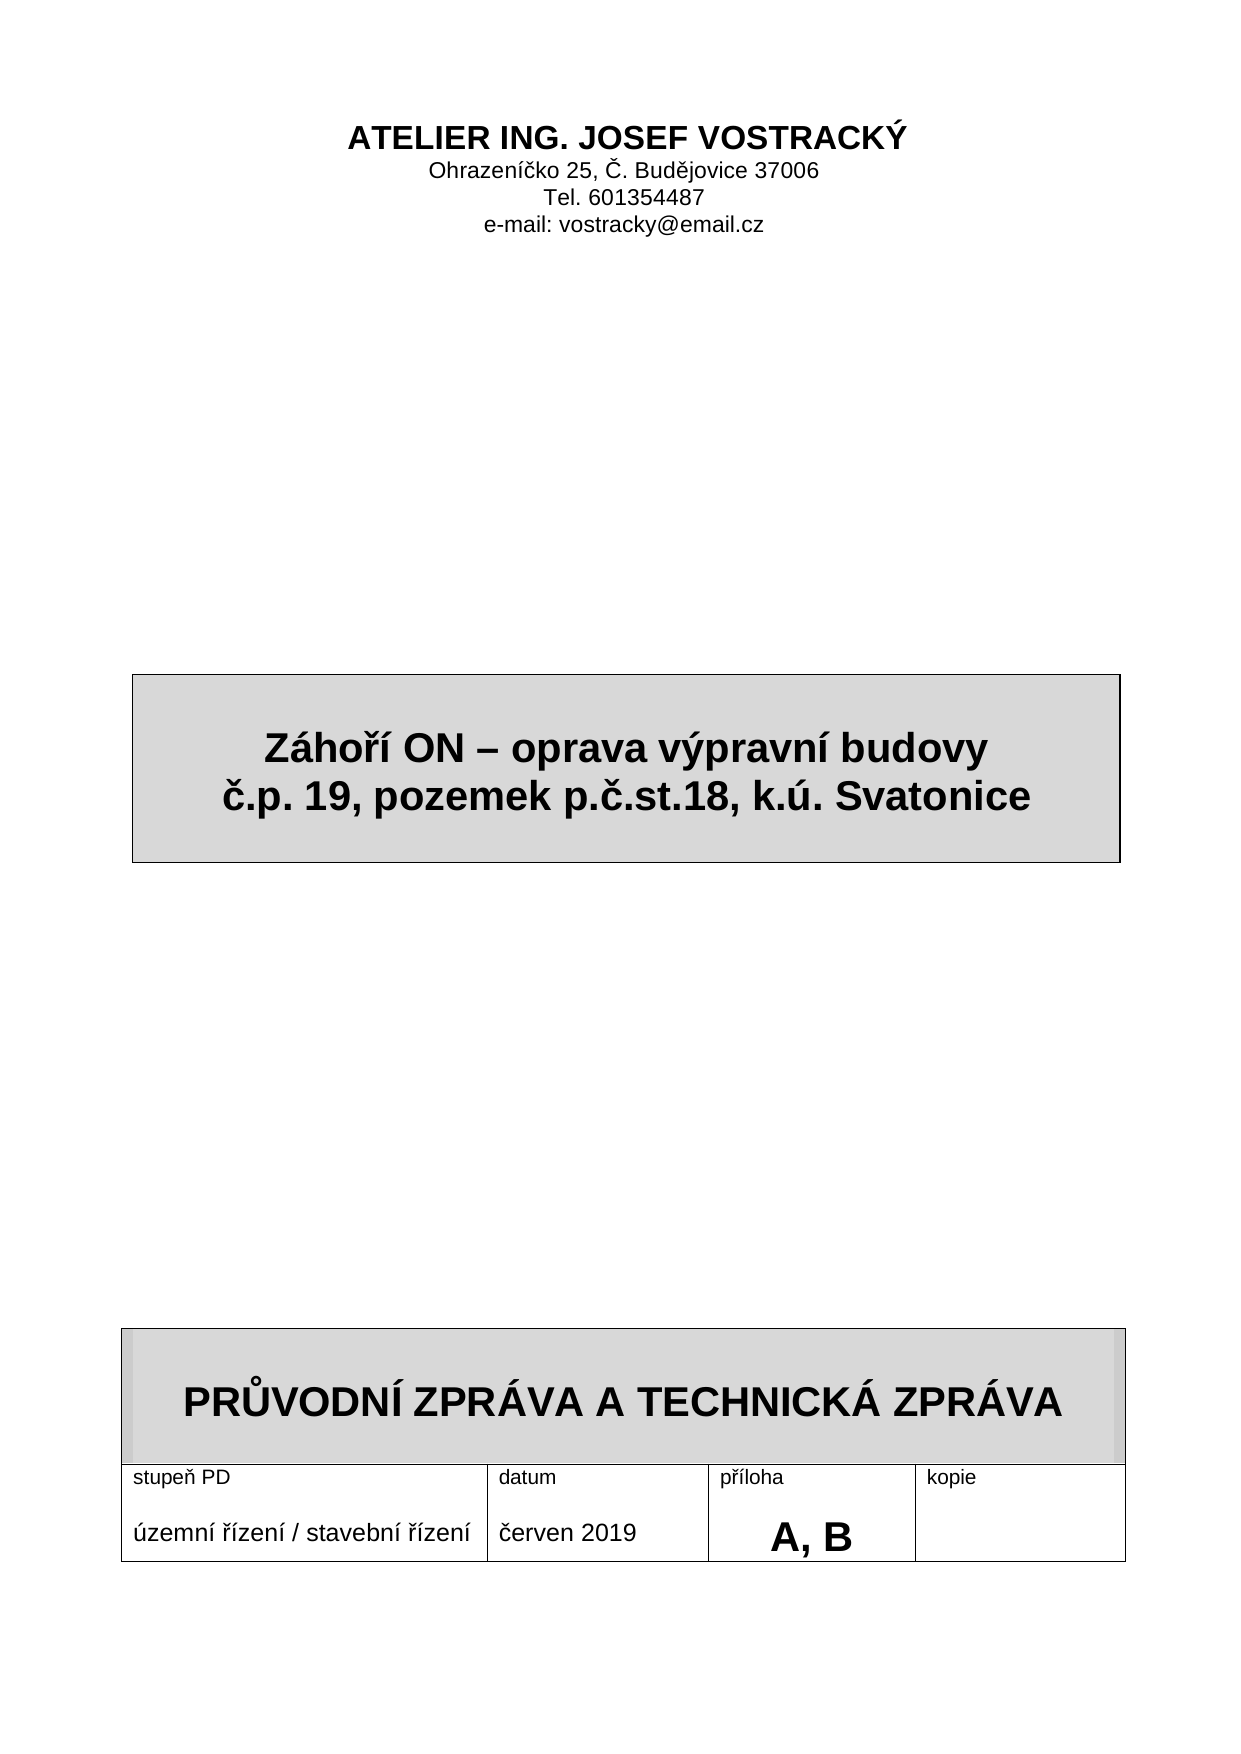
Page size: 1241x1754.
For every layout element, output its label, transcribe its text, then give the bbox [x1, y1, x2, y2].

table_cell datum červen 2019 [488, 1465, 708, 1561]
table_cell stupeň PD územní řízení / stavební řízení [122, 1465, 487, 1561]
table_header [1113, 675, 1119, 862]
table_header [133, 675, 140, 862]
table_cell příloha A, B [709, 1465, 915, 1561]
table_cell kopie [916, 1465, 1125, 1561]
table_header ATELIER ING. JOSEF VOSTRACKÝ Ohrazeníčko 25, Č. Budějovice 37006 Tel. 601354487 e-mail: vostracky@email.cz [126, 118, 1122, 238]
